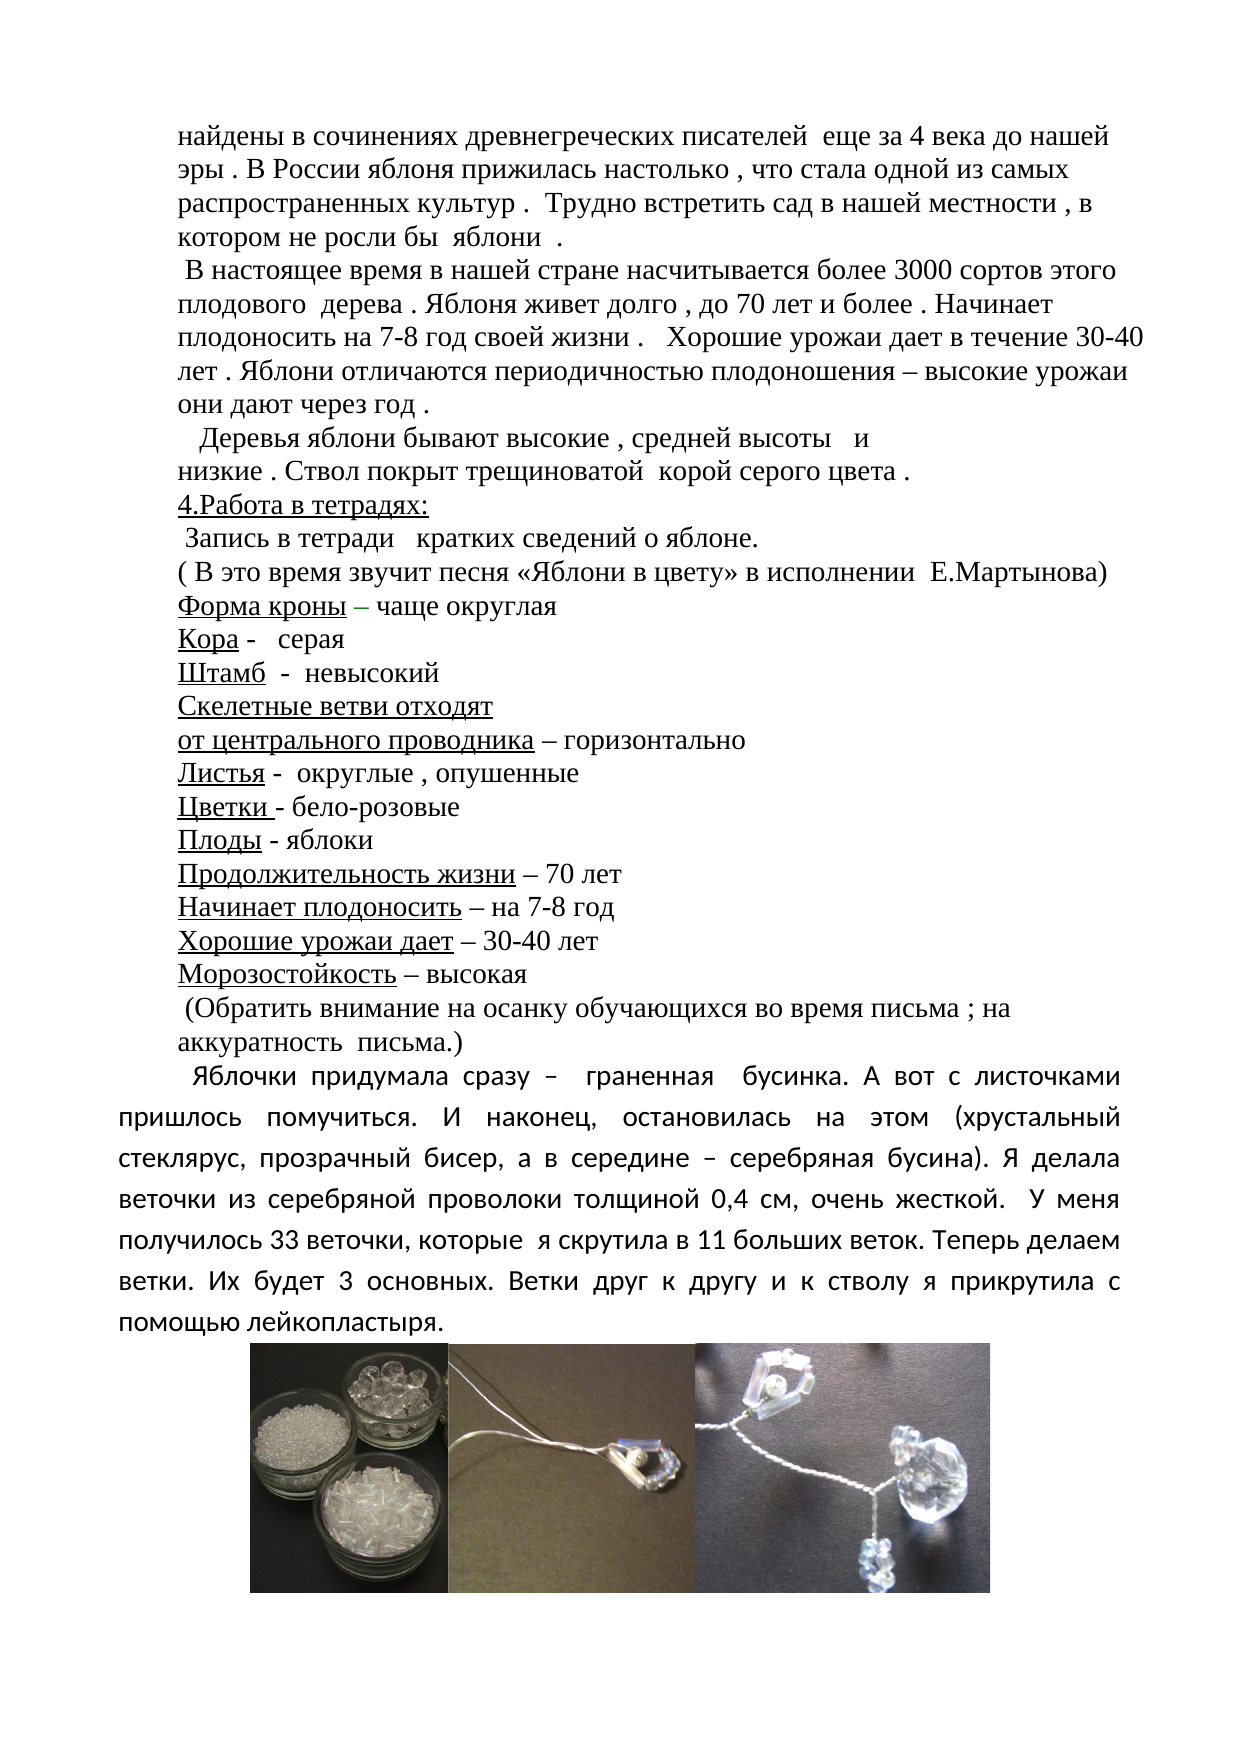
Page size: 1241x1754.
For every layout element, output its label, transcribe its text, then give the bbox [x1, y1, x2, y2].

text Хорошие урожаи дает – 30-40 лет [177, 923, 1152, 957]
text Штамб - невысокий [177, 655, 1152, 688]
text Листья - округлые , опушенные [177, 755, 1152, 789]
text Скелетные ветви отходят [177, 688, 1152, 722]
text от центрального проводника – горизонтально [177, 722, 1152, 755]
text Плоды - яблоки [177, 822, 1152, 856]
text Яблочки придумала сразу – граненная бусинка. А вот с листочками пришлось помучиться. И наконец, остановилась на этом (хрустальный стеклярус, прозрачный бисер, а в середине – серебряная бусина). Я делала веточки из серебряной проволоки толщиной 0,4 см, очень жесткой. У меня получилось 33 веточки, которые я скрутила в 11 больших веток. Теперь делаем ветки. Их будет 3 основных. Ветки друг к другу и к стволу я прикрутила с помощью лейкопластыря. [118, 1057, 1122, 1338]
text Начинает плодоносить – на 7-8 год [177, 889, 1152, 923]
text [177, 118, 1152, 252]
text Форма кроны – чаще округлая [177, 588, 1152, 621]
text Продолжительность жизни – 70 лет [177, 856, 1152, 889]
text 4.Работа в тетрадях: [177, 487, 1152, 521]
text В настоящее время в нашей стране насчитывается более 3000 сортов этого плодового дерева . Яблоня живет долго , до 70 лет и более . Начинает плодоносить на 7-8 год своей жизни . Хорошие урожаи дает в течение 30-40 лет . Яблони отличаются периодичностью плодоношения – высокие урожаи они дают через год . [177, 252, 1152, 420]
text ( В это время звучит песня «Яблони в цвету» в исполнении Е.Мартынова) [177, 554, 1152, 588]
picture [250, 1343, 991, 1593]
text Деревья яблони бывают высокие , средней высоты и [177, 420, 1152, 453]
text Запись в тетради кратких сведений о яблоне. [177, 521, 1152, 554]
text (Обратить внимание на осанку обучающихся во время письма ; на аккуратность письма.) [177, 990, 1152, 1057]
text Цветки - бело-розовые [177, 789, 1152, 822]
text низкие . Ствол покрыт трещиноватой корой серого цвета . [177, 453, 1152, 487]
text Кора - серая [177, 621, 1152, 655]
text Морозостойкость – высокая [177, 957, 1152, 990]
